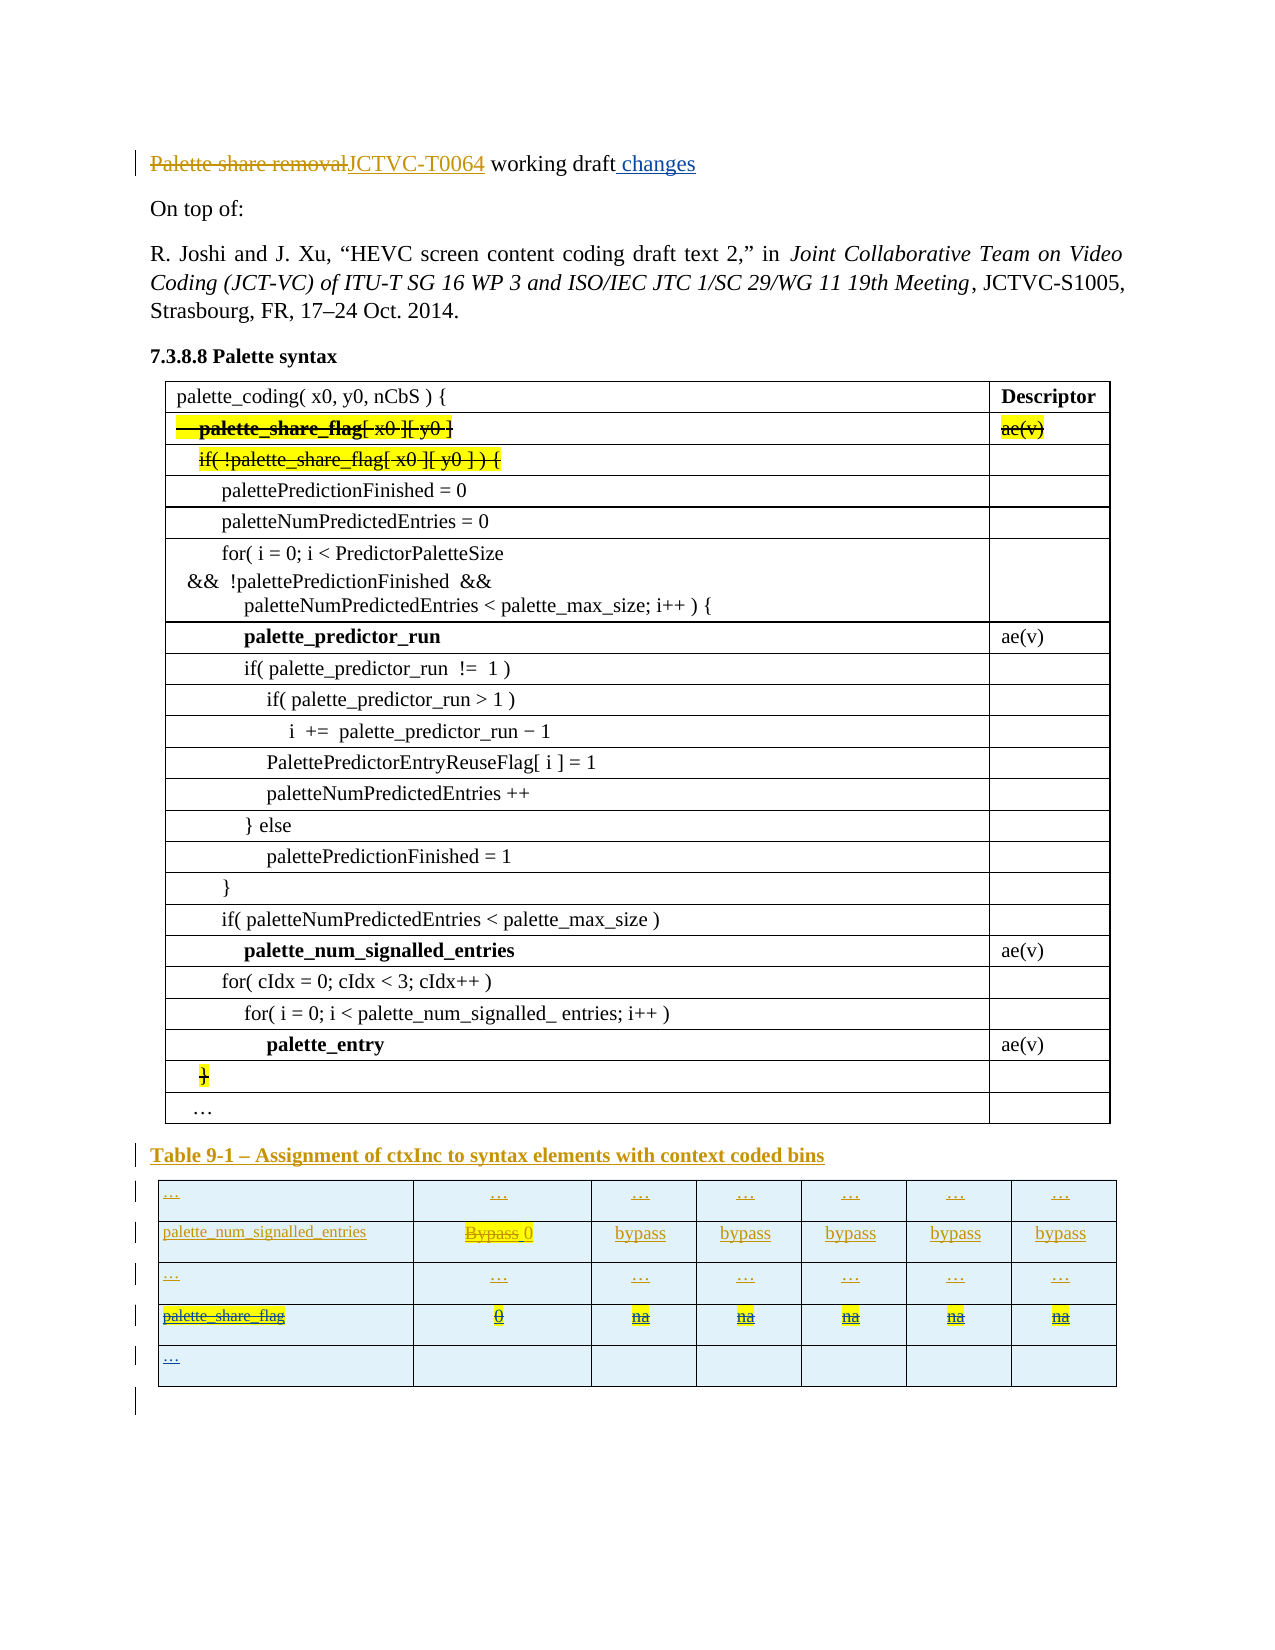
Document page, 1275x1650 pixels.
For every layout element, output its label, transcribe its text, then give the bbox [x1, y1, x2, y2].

table_cell ae(v) [990, 936, 1109, 966]
table_cell [990, 1061, 1109, 1092]
table_cell [990, 842, 1109, 872]
table_cell palettePredictionFinished = 1 [166, 842, 989, 872]
table_cell [990, 1093, 1109, 1123]
table_cell for( i = 0; i < PredictorPaletteSize && !palettePredictionFinished && paletteNumPredictedEntries < palette_max_size; i++ ) { [166, 539, 989, 621]
table_cell } [166, 873, 989, 903]
table_cell [990, 539, 1109, 621]
table_cell ae(v) [990, 623, 1109, 653]
table_cell palette_entry [166, 1030, 989, 1060]
table_cell } [166, 1061, 989, 1092]
table_cell palette_predictor_run [166, 623, 989, 653]
table_cell paletteNumPredictedEntries ++ [166, 779, 989, 809]
table_cell [990, 999, 1109, 1029]
table_cell ae(v) [990, 1030, 1109, 1060]
table_cell palette_share_flag[ x0 ][ y0 ] [166, 413, 989, 444]
table_header Descriptor [990, 382, 1109, 412]
text R. Joshi and J. Xu, “HEVC screen content coding draft text 2,” in Joint Collaborative Team on Video Coding (JCT-VC) of ITU-T SG 16 WP 3 and ISO/IEC JTC 1/SC 29/WG 11 19th Meeting, JCTVC-S1005, Strasbourg, FR, 17–24 Oct. 2014. [150, 240, 1125, 323]
subtitle 7.3.8.8 Palette syntax [150, 344, 1125, 368]
table_cell i += palette_predictor_run − 1 [166, 716, 989, 747]
table_cell [990, 873, 1109, 903]
text working draft [150, 150, 1125, 176]
table_cell [990, 716, 1109, 747]
table_cell [990, 508, 1109, 538]
table_cell palette_num_signalled_entries [166, 936, 989, 966]
table_cell [990, 779, 1109, 809]
table_cell [990, 476, 1109, 506]
table_cell } else [166, 811, 989, 841]
table_cell PalettePredictorEntryReuseFlag[ i ] = 1 [166, 748, 989, 778]
table_cell [990, 685, 1109, 715]
table_header palette_coding( x0, y0, nCbS ) { [166, 382, 989, 412]
table_cell palettePredictionFinished = 0 [166, 476, 989, 506]
table_cell if( palette_predictor_run != 1 ) [166, 654, 989, 684]
text On top of: [150, 195, 1125, 221]
table_cell [990, 967, 1109, 998]
table_cell paletteNumPredictedEntries = 0 [166, 508, 989, 538]
table_cell if( !palette_share_flag[ x0 ][ y0 ] ) { [166, 445, 989, 475]
table_cell [990, 748, 1109, 778]
table_cell for( cIdx = 0; cIdx < 3; cIdx++ ) [166, 967, 989, 998]
table_cell [990, 445, 1109, 475]
table_cell for( i = 0; i < palette_num_signalled_ entries; i++ ) [166, 999, 989, 1029]
table_cell if( paletteNumPredictedEntries < palette_max_size ) [166, 905, 989, 935]
table_cell if( palette_predictor_run > 1 ) [166, 685, 989, 715]
table_cell [990, 905, 1109, 935]
table_cell ae(v) [990, 413, 1109, 444]
table_cell [990, 811, 1109, 841]
table_cell [990, 654, 1109, 684]
table_cell … [166, 1093, 989, 1123]
